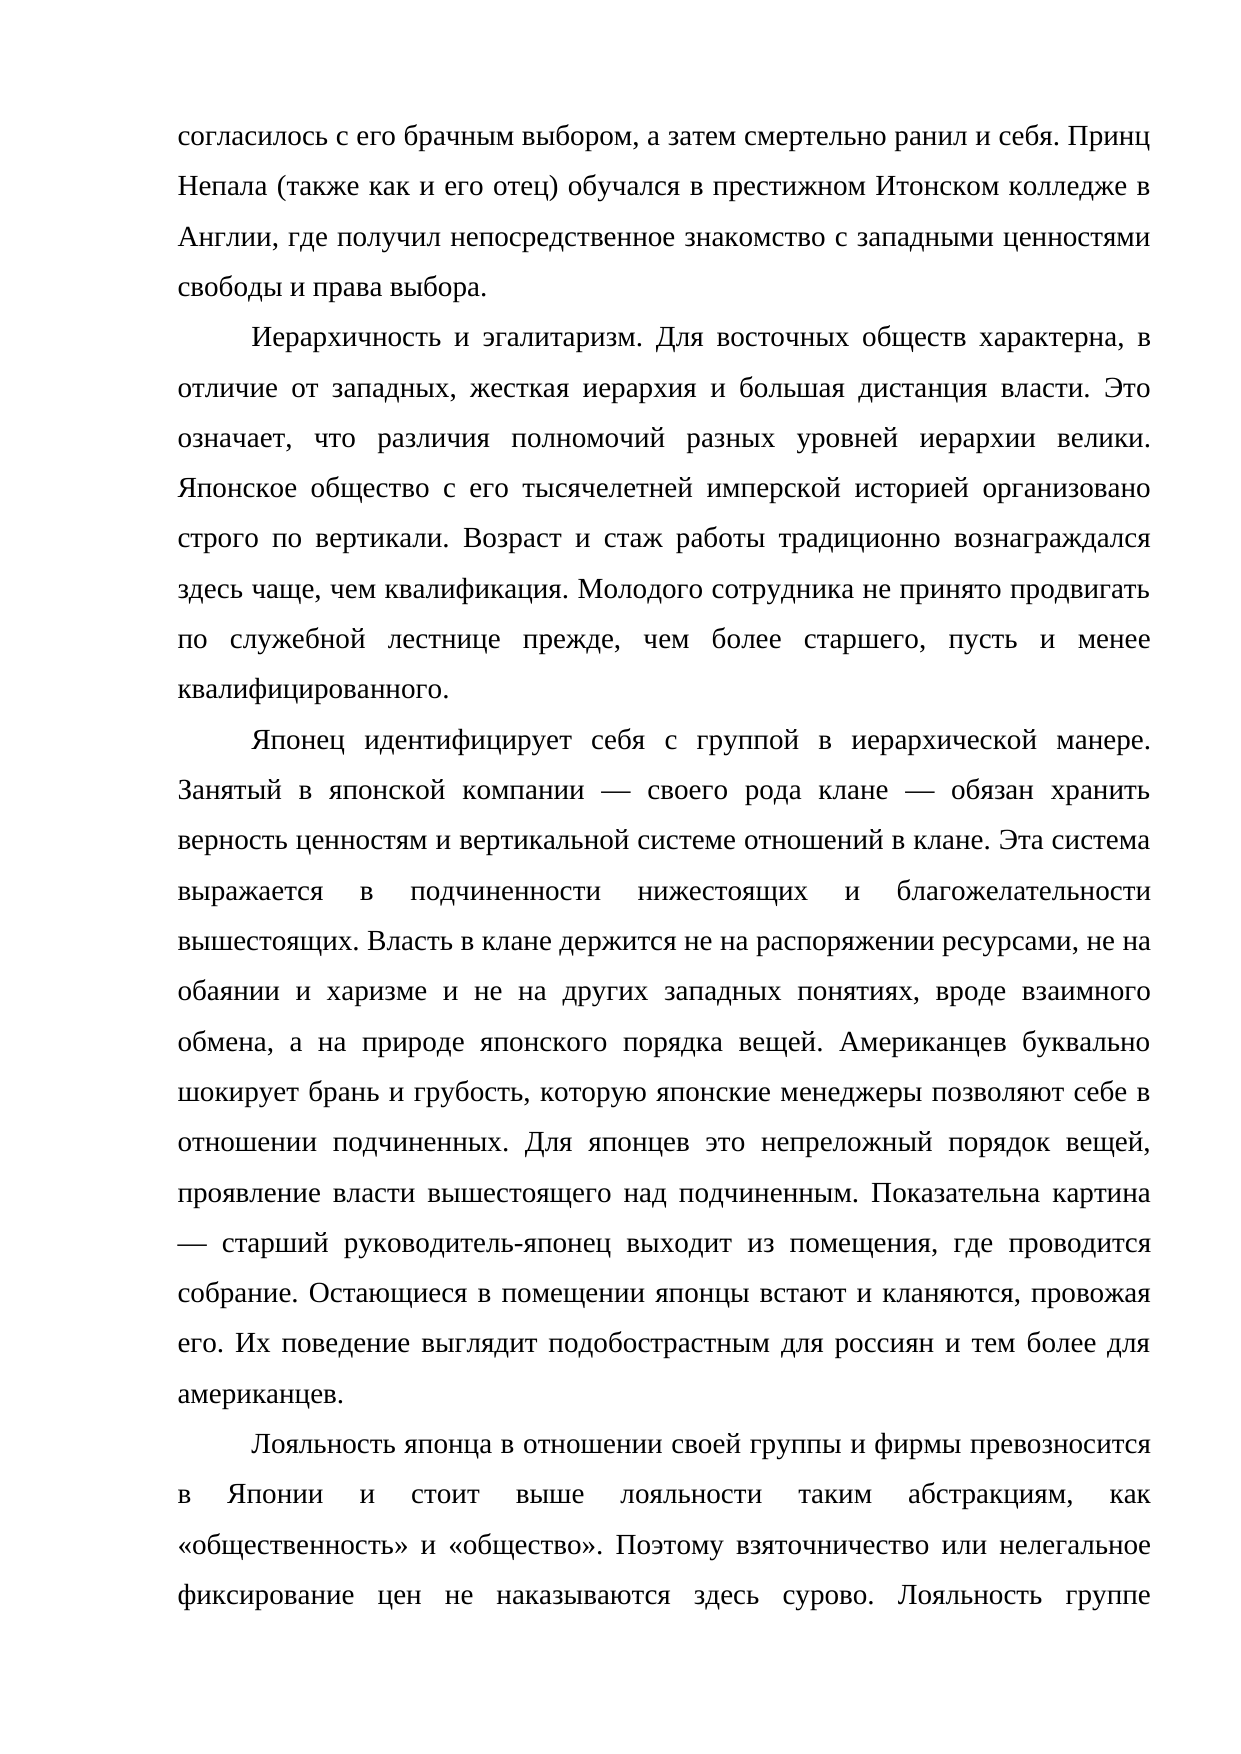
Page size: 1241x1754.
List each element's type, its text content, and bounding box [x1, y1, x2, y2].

text Японец идентифицирует себя с группой в иерархической манере. Занятый в японской компании — своего рода клане — обязан хранить верность ценностям и вертикальной системе отношений в клане. Эта система выражается в подчиненности нижестоящих и благожелательности вышестоящих. Власть в клане держится не на распоряжении ресурсами, не на обаянии и харизме и не на других западных понятиях, вроде взаимного обмена, а на природе японского порядка вещей. Американцев буквально шокирует брань и грубость, которую японские менеджеры позволяют себе в отношении подчиненных. Для японцев это непреложный порядок вещей, проявление власти вышестоящего над подчиненным. Показательна картина — старший руководитель-японец выходит из помещения, где проводится собрание. Остающиеся в помещении японцы встают и кланяются, провожая его. Их поведение выглядит подобострастным для россиян и тем более для американцев. [177, 722, 1152, 1409]
text Иерархичность и эгалитаризм. Для восточных обществ характерна, в отличие от западных, жесткая иерархия и большая дистанция власти. Это означает, что различия полномочий разных уровней иерархии велики. Японское общество с его тысячелетней имперской историей организовано строго по вертикали. Возраст и стаж работы традиционно вознаграждался здесь чаще, чем квалификация. Молодого сотрудника не принято продвигать по служебной лестнице прежде, чем более старшего, пусть и менее квалифицированного. [177, 319, 1152, 705]
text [177, 118, 1152, 303]
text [177, 1426, 1152, 1611]
